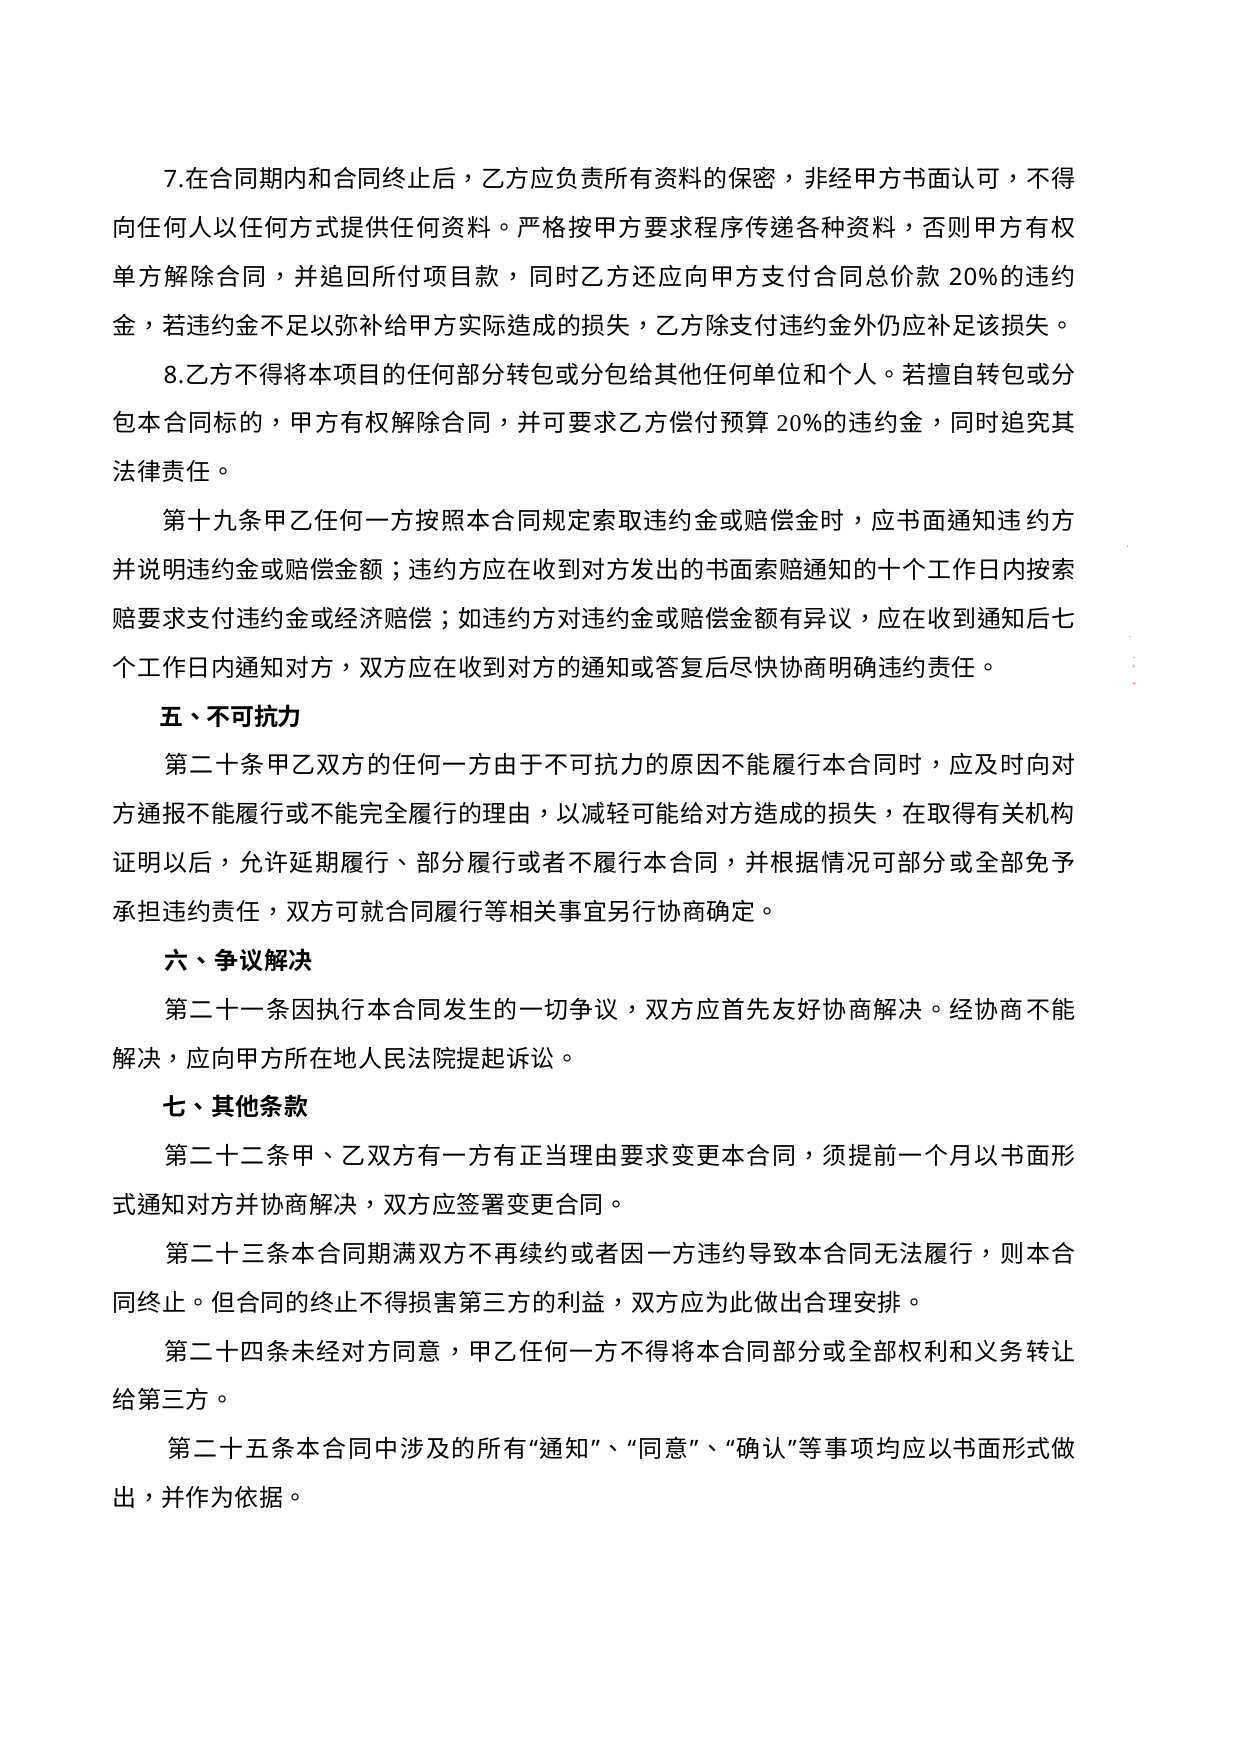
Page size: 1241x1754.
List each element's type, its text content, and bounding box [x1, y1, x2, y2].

text 8.乙方不得将本项目的任何部分转包或分包给其他任何单位和个人。若擅自转包或分包本合同标的，甲方有权解除合同，并可要求乙方偿付预算20%的违约金，同时追究其法律责任。 [112, 357, 1075, 488]
text 七、其他条款 [112, 1090, 1075, 1123]
text 第二十三条本合同期满双方不再续约或者因一方违约导致本合同无法履行，则本合同终止。但合同的终止不得损害第三方的利益，双方应为此做出合理安排。 [112, 1237, 1075, 1318]
text 第二十一条因执行本合同发生的一切争议，双方应首先友好协商解决。经协商不能解决，应向甲方所在地人民法院提起诉讼。 [112, 992, 1075, 1074]
text 第二十五条本合同中涉及的所有“通知”、“同意”、“确认”等事项均应以书面形式做出，并作为依据。 [112, 1432, 1075, 1514]
text 第二十二条甲、乙双方有一方有正当理由要求变更本合同，须提前一个月以书面形式通知对方并协商解决，双方应签署变更合同。 [112, 1139, 1075, 1221]
text 7.在合同期内和合同终止后，乙方应负责所有资料的保密，非经甲方书面认可，不得向任何人以任何方式提供任何资料。严格按甲方要求程序传递各种资料，否则甲方有权单方解除合同，并追回所付项目款，同时乙方还应向甲方支付合同总价款20%的违约金，若违约金不足以弥补给甲方实际造成的损失，乙方除支付违约金外仍应补足该损失。 [112, 162, 1075, 341]
text 六、争议解决 [112, 944, 1075, 976]
text 第二十四条未经对方同意，甲乙任何一方不得将本合同部分或全部权利和义务转让给第三方。 [112, 1334, 1075, 1416]
picture [1126, 544, 1138, 686]
text 第十九条甲乙任何一方按照本合同规定索取违约金或赔偿金时，应书面通知违约方并说明违约金或赔偿金额；违约方应在收到对方发出的书面索赔通知的十个工作日内按索赔要求支付违约金或经济赔偿；如违约方对违约金或赔偿金额有异议，应在收到通知后七个工作日内通知对方，双方应在收到对方的通知或答复后尽快协商明确违约责任。 [112, 504, 1075, 683]
text 五、不可抗力 [112, 699, 1075, 732]
text 第二十条甲乙双方的任何一方由于不可抗力的原因不能履行本合同时，应及时向对方通报不能履行或不能完全履行的理由，以减轻可能给对方造成的损失，在取得有关机构证明以后，允许延期履行、部分履行或者不履行本合同，并根据情况可部分或全部免予承担违约责任，双方可就合同履行等相关事宜另行协商确定。 [112, 748, 1075, 927]
